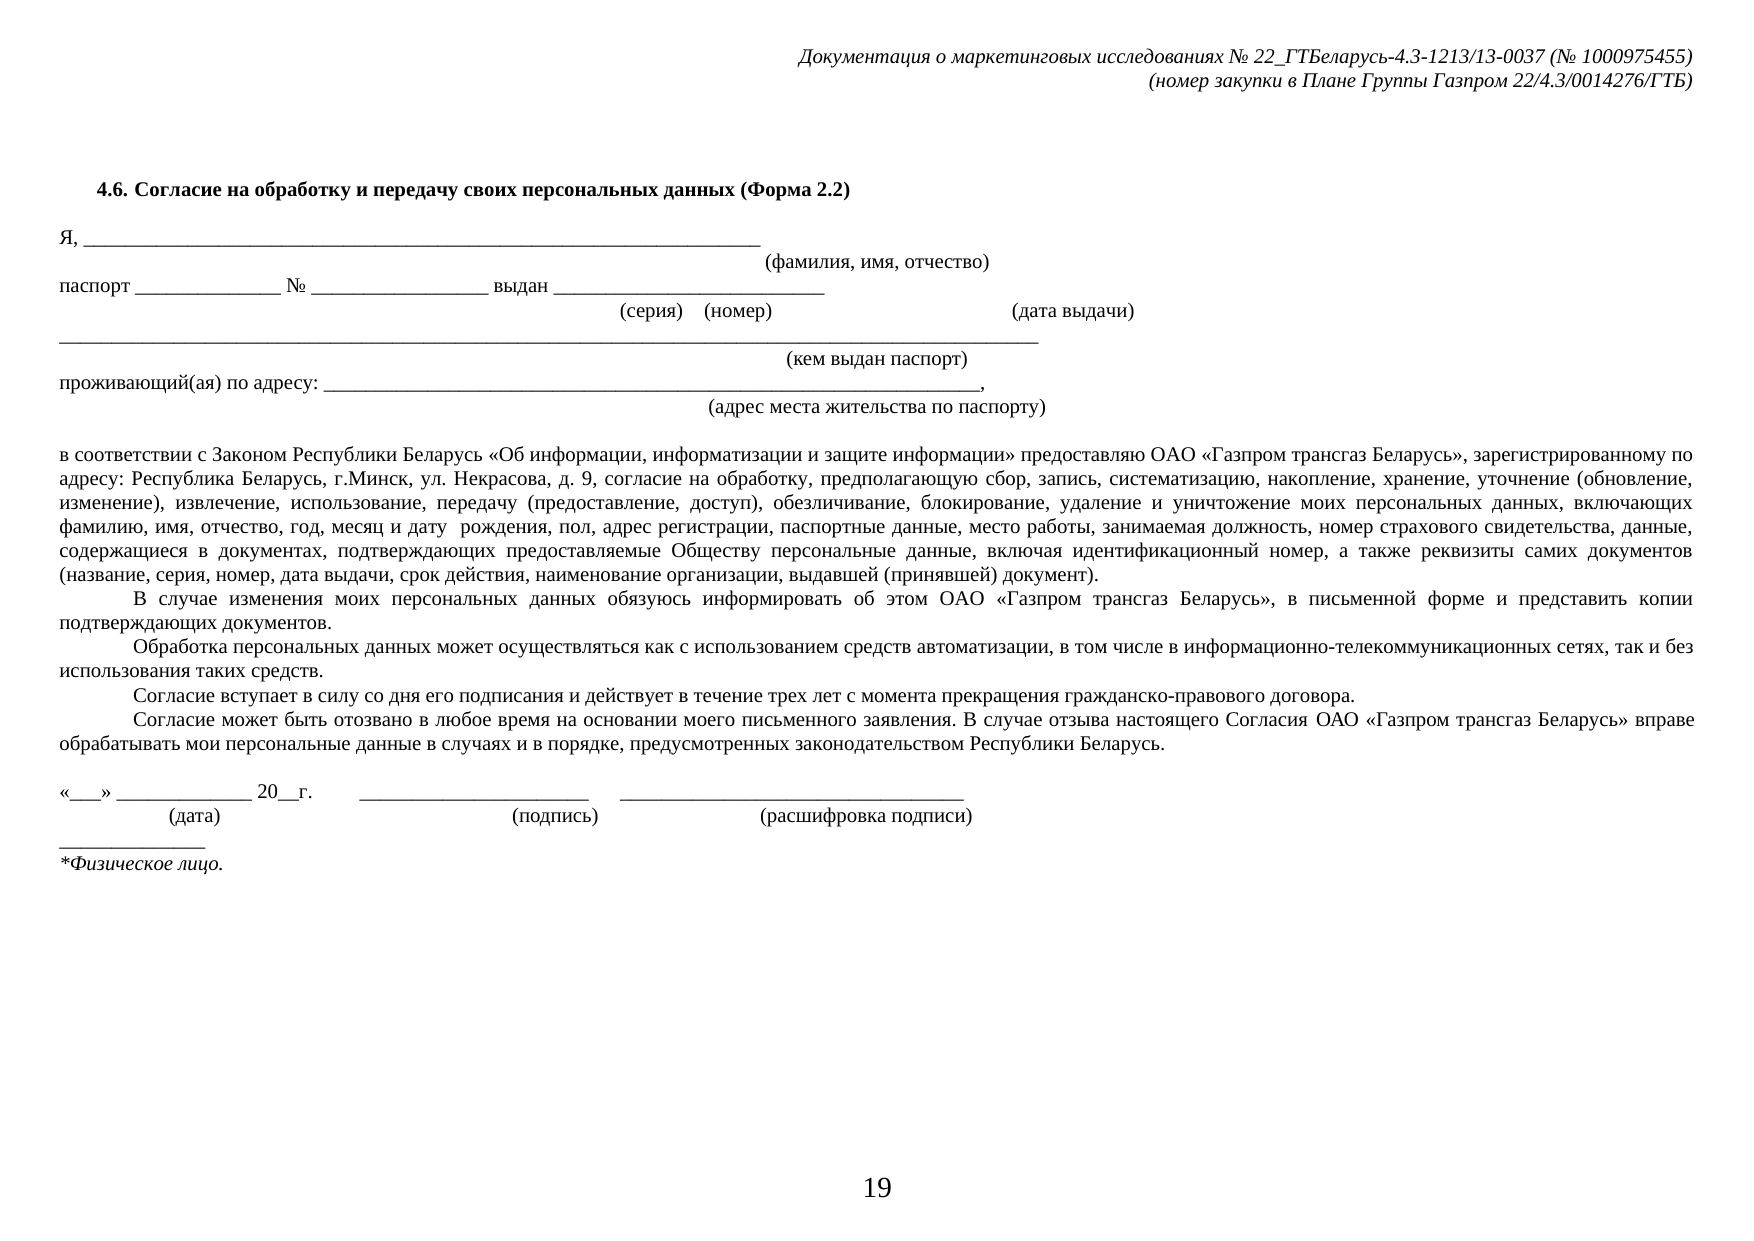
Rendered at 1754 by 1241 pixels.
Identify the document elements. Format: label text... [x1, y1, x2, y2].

text ______________________________________________________________________________________________ [59, 322, 1695, 346]
text «___» _____________ 20__г. ______________________ _________________________________ [59, 779, 1695, 803]
text (кем выдан паспорт) [59, 346, 1695, 370]
text Согласие вступает в силу со дня его подписания и действует в течение трех лет с момента прекращения гражданско-правового договора. [59, 682, 1695, 707]
text Согласие может быть отозвано в любое время на основании моего письменного заявления. В случае отзыва настоящего Согласия ОАО «Газпром трансгаз Беларусь» вправе обрабатывать мои персональные данные в случаях и в порядке, предусмотренных законодательством Республики Беларусь. [59, 707, 1695, 755]
text паспорт ______________ № _________________ выдан __________________________ [59, 273, 1695, 297]
text В случае изменения моих персональных данных обязуюсь информировать об этом ОАО «Газпром трансгаз Беларусь», в письменной форме и представить копии подтверждающих документов. [59, 586, 1695, 634]
text (фамилия, имя, отчество) [59, 249, 1695, 273]
text Я, _________________________________________________________________ [59, 225, 1695, 249]
text проживающий(ая) по адресу: _______________________________________________________________, [59, 370, 1695, 394]
text (серия) (номер) (дата выдачи) [59, 297, 1695, 322]
text в соответствии с Законом Республики Беларусь «Об информации, информатизации и защите информации» предоставляю ОАО «Газпром трансгаз Беларусь», зарегистрированному по адресу: Республика Беларусь, г.Минск, ул. Некрасова, д. 9, согласие на обработку, предполагающую сбор, запись, систематизацию, накопление, хранение, уточнение (обновление, изменение), извлечение, использование, передачу (предоставление, доступ), обезличивание, блокирование, удаление и уничтожение моих персональных данных, включающих фамилию, имя, отчество, год, месяц и дату рождения, пол, адрес регистрации, паспортные данные, место работы, занимаемая должность, номер страхового свидетельства, данные, содержащиеся в документах, подтверждающих предоставляемые Обществу персональные данные, включая идентификационный номер, а также реквизиты самих документов (название, серия, номер, дата выдачи, срок действия, наименование организации, выдавшей (принявшей) документ). [59, 442, 1695, 586]
text *Физическое лицо. [59, 851, 1695, 875]
text (дата) (подпись) (расшифровка подписи) [59, 803, 1695, 827]
text Обработка персональных данных может осуществляться как с использованием средств автоматизации, в том числе в информационно-телекоммуникационных сетях, так и без использования таких средств. [59, 634, 1695, 682]
text ______________ [59, 827, 1695, 851]
text (адрес места жительства по паспорту) [59, 394, 1695, 418]
list Согласие на обработку и передачу своих персональных данных (Форма 2.2) [97, 177, 1695, 201]
